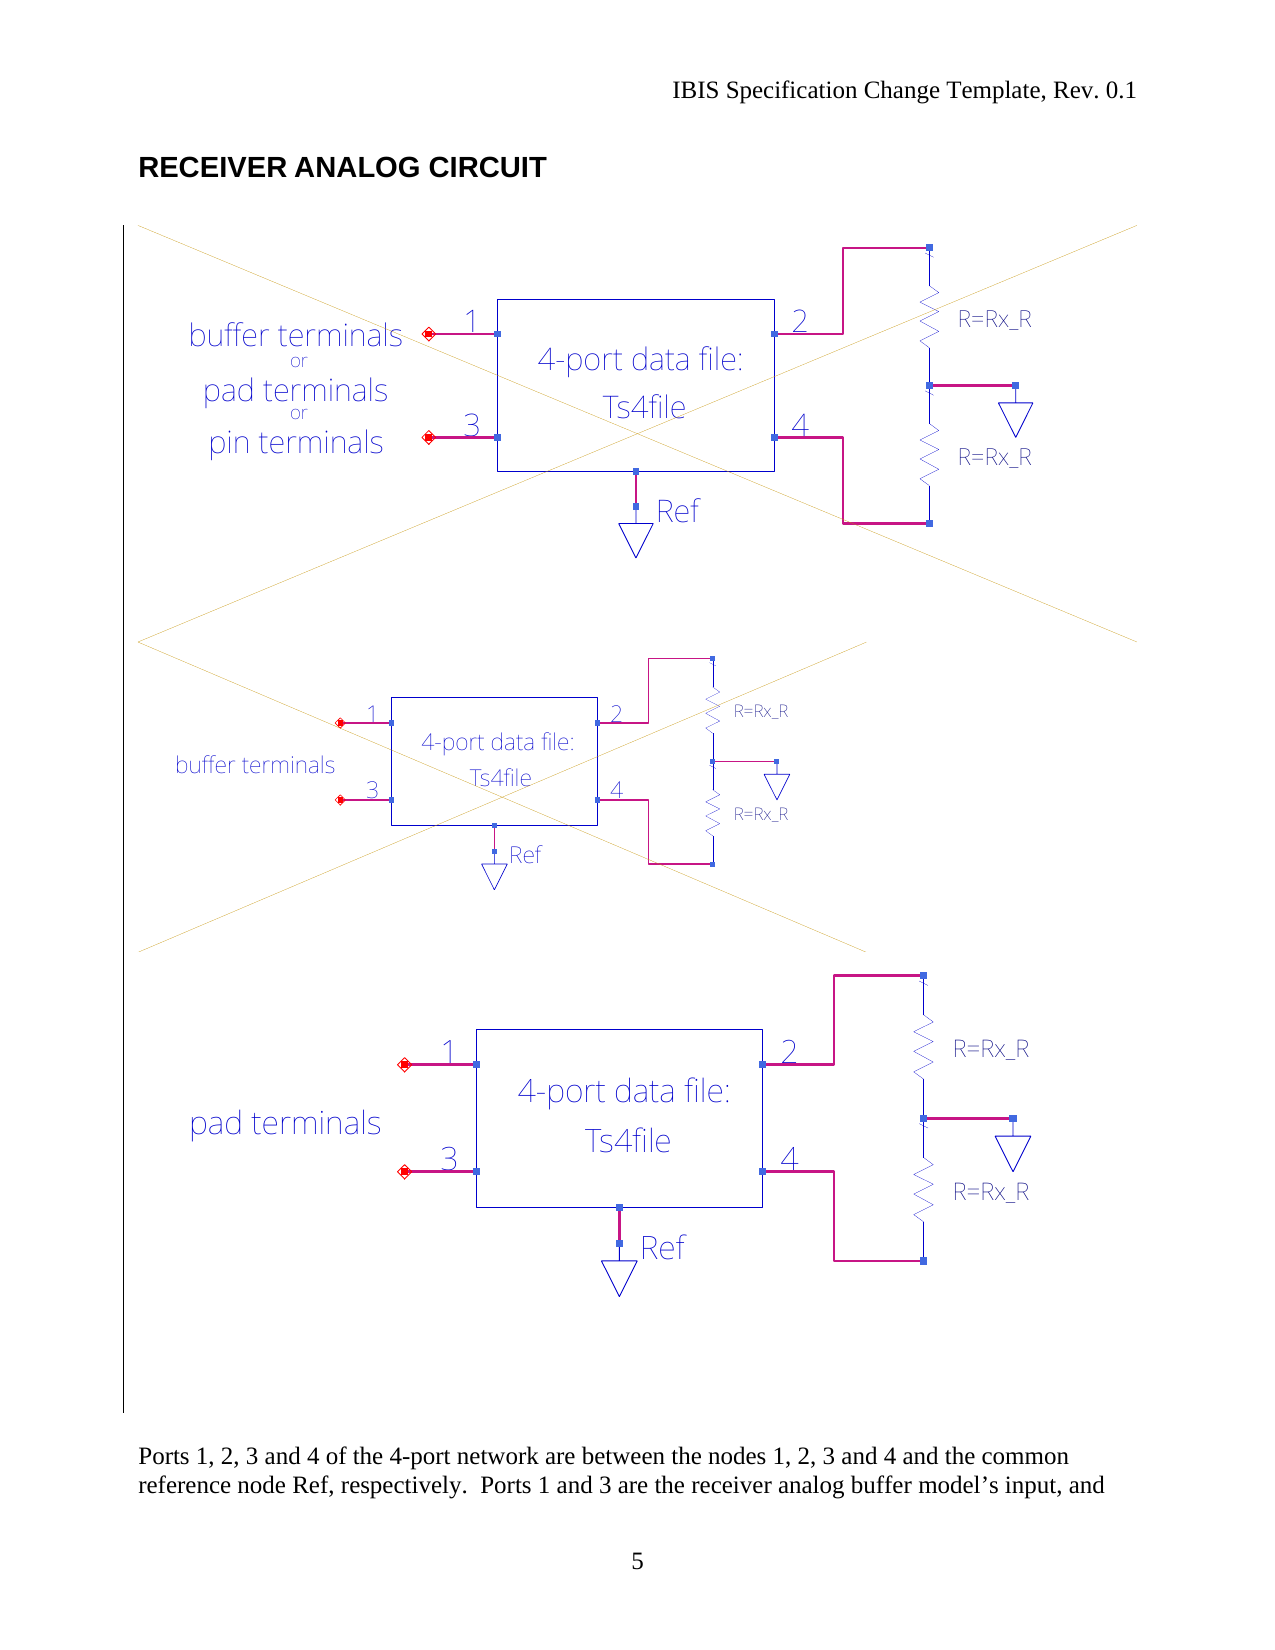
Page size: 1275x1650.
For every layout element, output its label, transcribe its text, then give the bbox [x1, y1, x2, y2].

subtitle Receiver Analog Circuit [138, 150, 1137, 217]
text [138, 1441, 1137, 1499]
